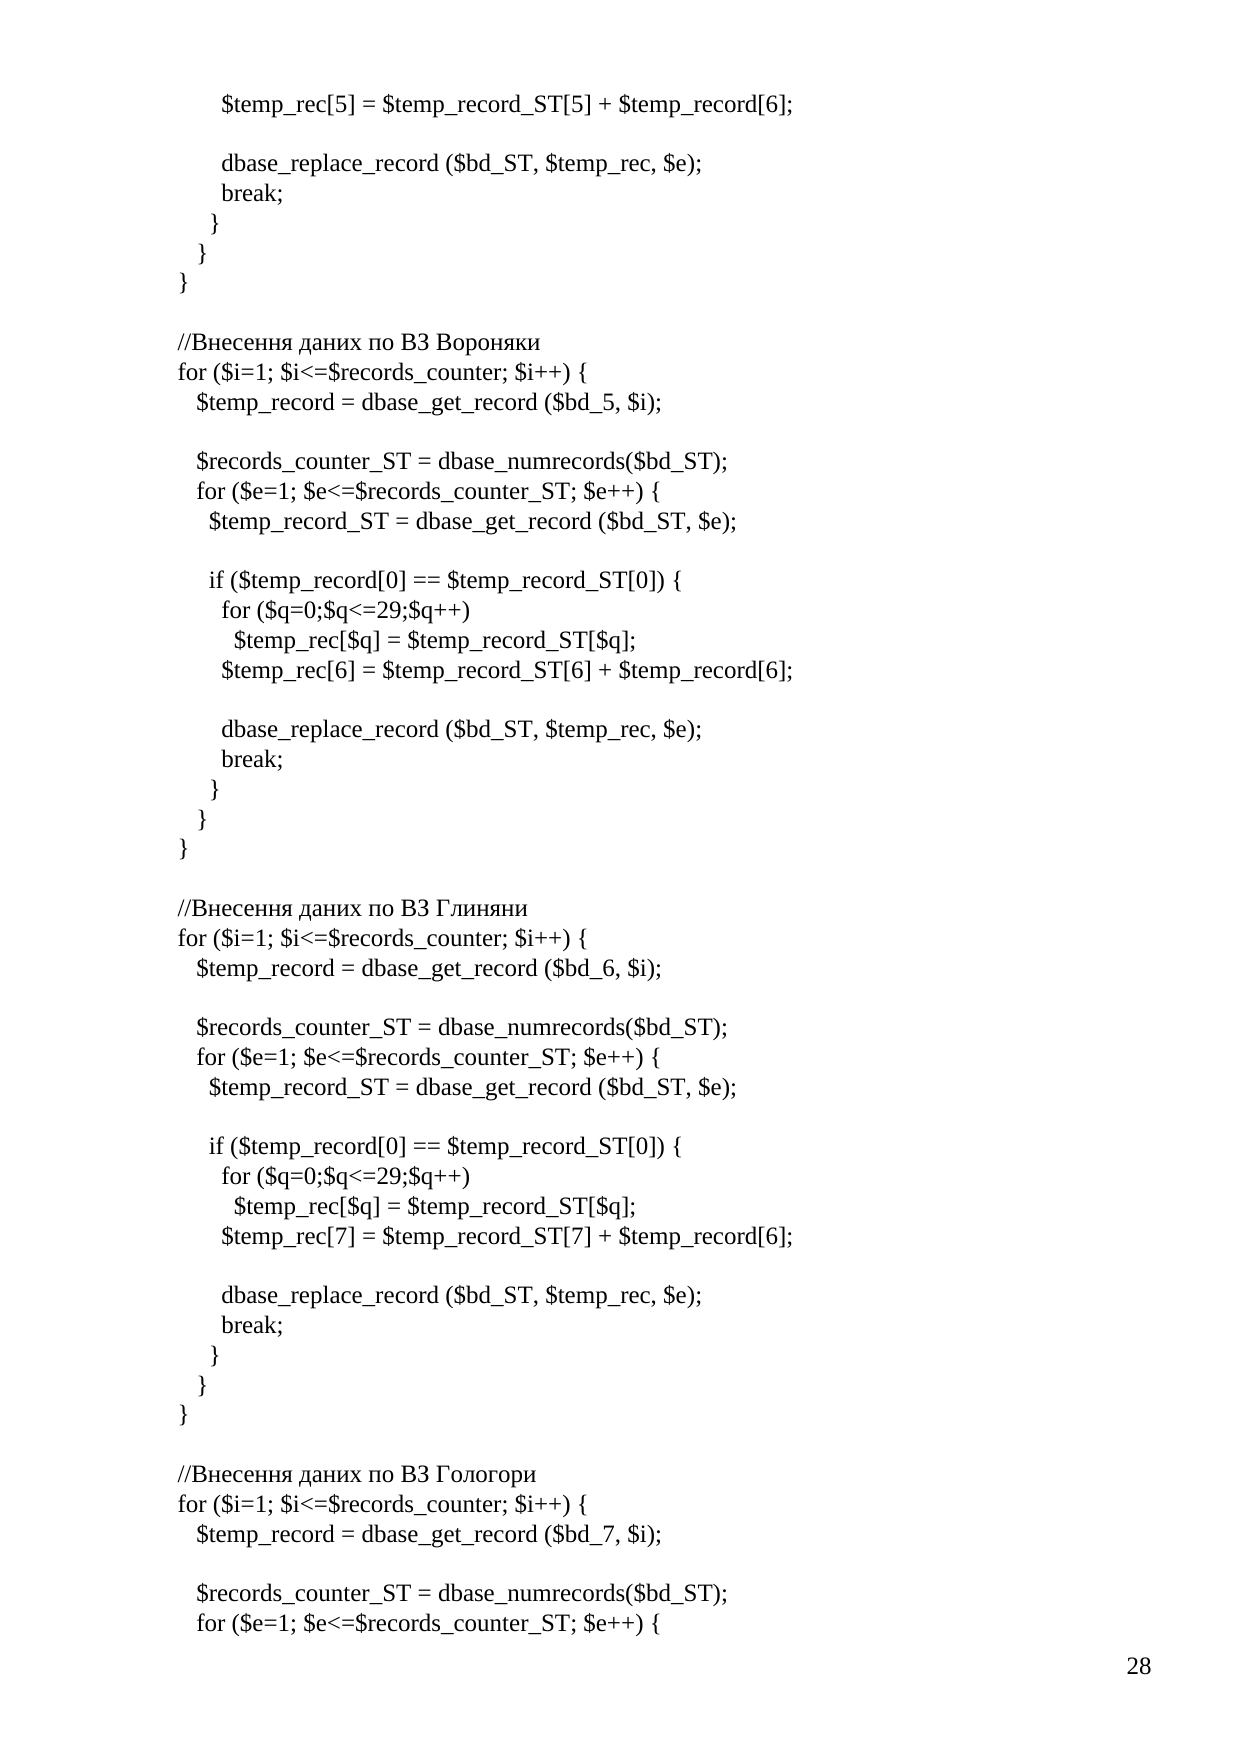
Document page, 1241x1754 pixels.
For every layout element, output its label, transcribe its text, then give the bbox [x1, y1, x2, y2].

text $temp_rec[5] = $temp_record_ST[5] + $temp_record[6]; [177, 89, 1160, 117]
text for ($q=0;$q<=29;$q++) [177, 1161, 1160, 1190]
text } [177, 267, 1160, 296]
text $temp_rec[$q] = $temp_record_ST[$q]; [177, 1191, 1160, 1220]
text for ($i=1; $i<=$records_counter; $i++) { [177, 357, 1160, 386]
text for ($i=1; $i<=$records_counter; $i++) { [177, 1489, 1160, 1518]
text break; [177, 744, 1160, 773]
text //Внесення даних по ВЗ Гологори [177, 1459, 1160, 1488]
text if ($temp_record[0] == $temp_record_ST[0]) { [177, 1131, 1160, 1160]
text $records_counter_ST = dbase_numrecords($bd_ST); [177, 446, 1160, 475]
text break; [177, 178, 1160, 207]
text $temp_rec[$q] = $temp_record_ST[$q]; [177, 625, 1160, 654]
text } [177, 774, 1160, 803]
text } [177, 833, 1160, 862]
text for ($e=1; $e<=$records_counter_ST; $e++) { [177, 1608, 1160, 1637]
text for ($q=0;$q<=29;$q++) [177, 595, 1160, 624]
text $records_counter_ST = dbase_numrecords($bd_ST); [177, 1012, 1160, 1041]
text $temp_record_ST = dbase_get_record ($bd_ST, $e); [177, 506, 1160, 534]
text } [177, 1340, 1160, 1369]
text $temp_record = dbase_get_record ($bd_5, $i); [177, 387, 1160, 415]
text //Внесення даних по ВЗ Глиняни [177, 893, 1160, 922]
text $temp_rec[7] = $temp_record_ST[7] + $temp_record[6]; [177, 1221, 1160, 1249]
text $temp_record = dbase_get_record ($bd_7, $i); [177, 1519, 1160, 1547]
text dbase_replace_record ($bd_ST, $temp_rec, $e); [177, 1280, 1160, 1309]
text $records_counter_ST = dbase_numrecords($bd_ST); [177, 1578, 1160, 1607]
text } [177, 1370, 1160, 1398]
text $temp_rec[6] = $temp_record_ST[6] + $temp_record[6]; [177, 655, 1160, 683]
text } [177, 238, 1160, 266]
text dbase_replace_record ($bd_ST, $temp_rec, $e); [177, 714, 1160, 743]
text $temp_record_ST = dbase_get_record ($bd_ST, $e); [177, 1072, 1160, 1101]
text for ($e=1; $e<=$records_counter_ST; $e++) { [177, 476, 1160, 505]
text //Внесення даних по ВЗ Вороняки [177, 327, 1160, 356]
text break; [177, 1310, 1160, 1339]
text } [177, 1399, 1160, 1428]
text $temp_record = dbase_get_record ($bd_6, $i); [177, 953, 1160, 981]
text dbase_replace_record ($bd_ST, $temp_rec, $e); [177, 148, 1160, 177]
text if ($temp_record[0] == $temp_record_ST[0]) { [177, 565, 1160, 594]
text for ($i=1; $i<=$records_counter; $i++) { [177, 923, 1160, 952]
text } [177, 208, 1160, 237]
text for ($e=1; $e<=$records_counter_ST; $e++) { [177, 1042, 1160, 1071]
text } [177, 804, 1160, 832]
